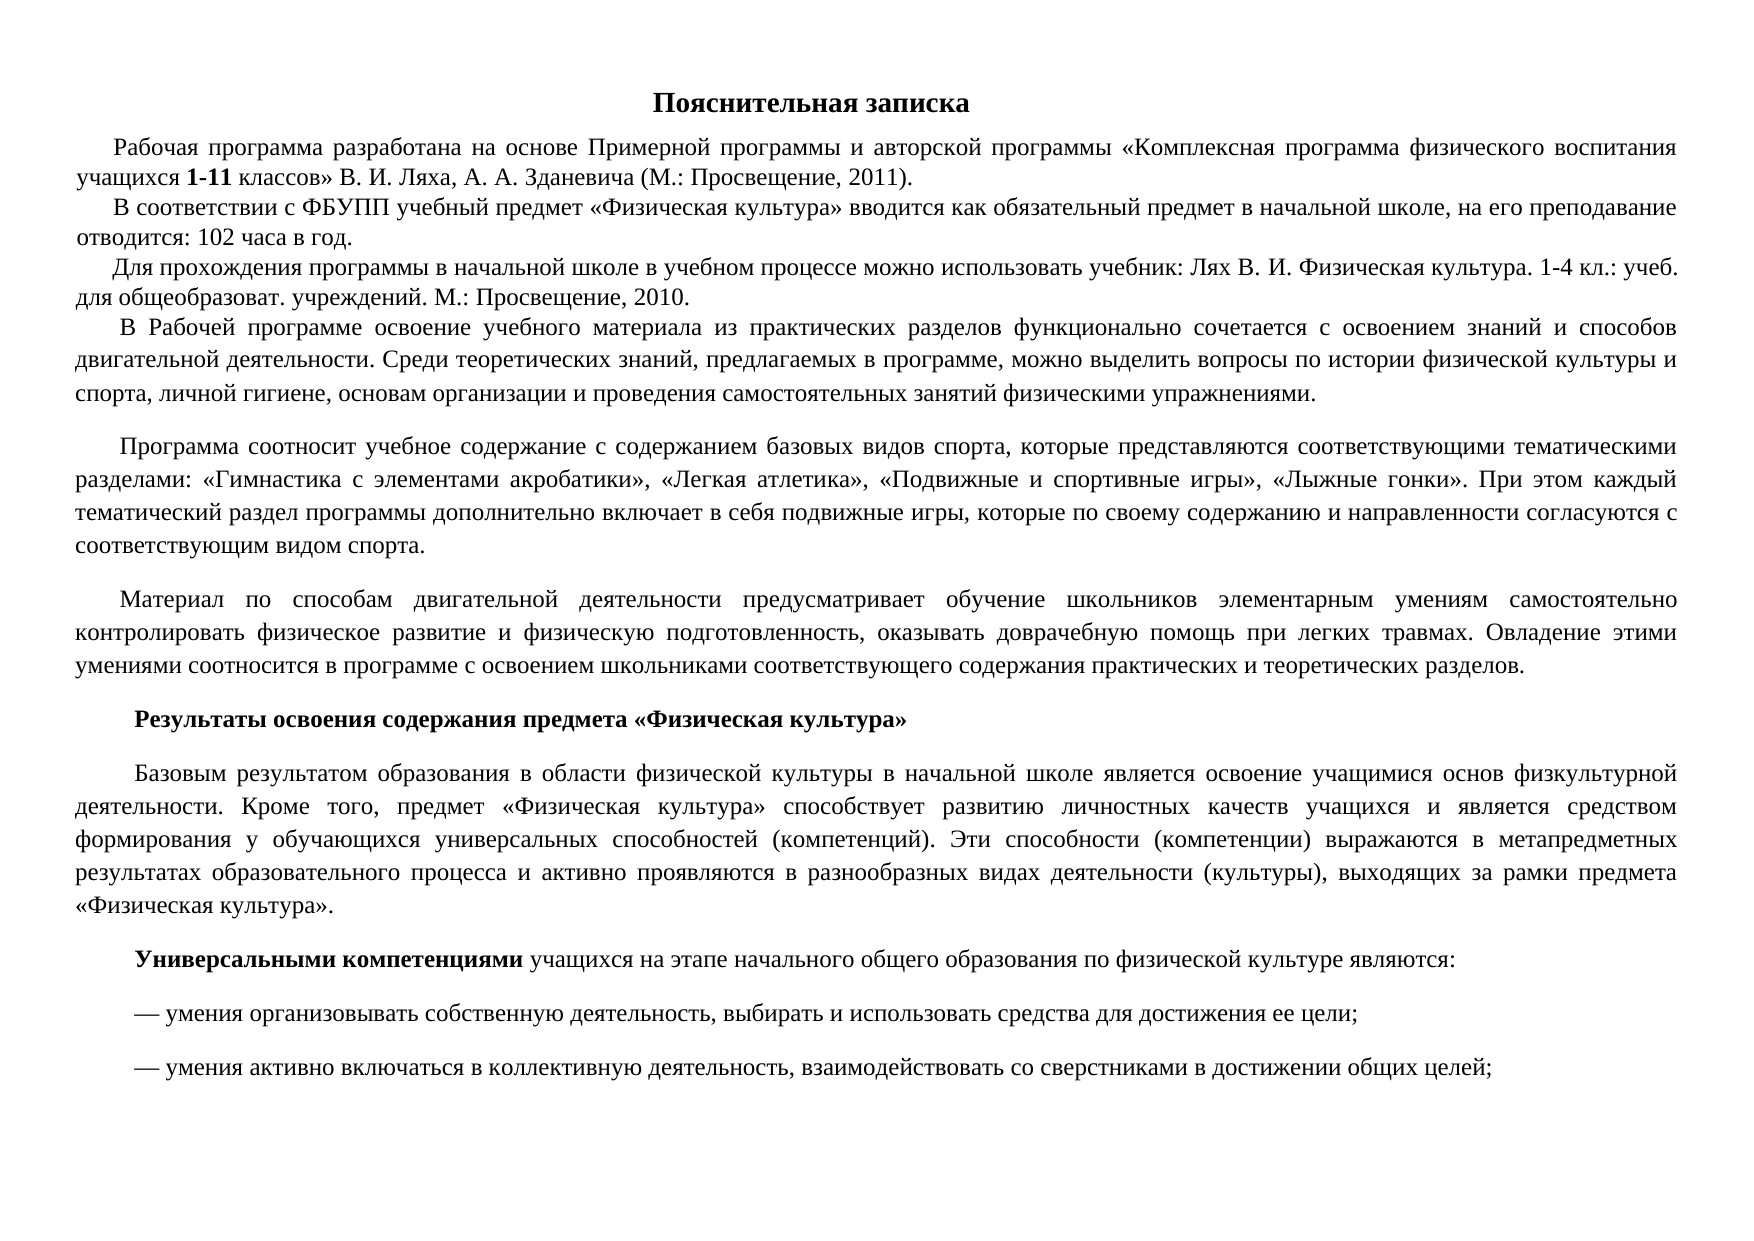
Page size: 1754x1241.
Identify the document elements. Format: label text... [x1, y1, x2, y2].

text В Рабочей программе освоение учебного материала из практических разделов функционально сочетается с освоением знаний и способов двигательной деятельности. Среди теоретических знаний, предлагаемых в программе, можно выделить вопросы по истории физической культуры и спорта, личной гигиене, основам организации и проведения самостоятельных занятий физическими упражнениями. [75, 312, 1679, 406]
text Пояснительная записка [76, 88, 1678, 118]
text Универсальными компетенциями учащихся на этапе начального общего образования по физической культуре являются: [75, 944, 1679, 973]
text — умения активно включаться в коллективную деятельность, взаимодействовать со сверстниками в достижении общих целей; [75, 1052, 1679, 1081]
text В соответствии с ФБУПП учебный предмет «Физическая культура» вводится как обязательный предмет в начальной школе, на его преподавание отводится: 102 часа в год. [76, 192, 1678, 252]
text Программа соотносит учебное содержание с содержанием базовых видов спорта, которые представляются соответствующими тематическими разделами: «Гимнастика с элементами акробатики», «Легкая атлетика», «Подвижные и спортивные игры», «Лыжные гонки». При этом каждый тематический раздел программы дополнительно включает в себя подвижные игры, которые по своему содержанию и направленности согласуются с соответствующим видом спорта. [75, 431, 1679, 559]
text Результаты освоения содержания предмета «Физическая культура» [75, 704, 1679, 733]
text Базовым результатом образования в области физической культуры в начальной школе является освоение учащимися основ физкультурной деятельности. Кроме того, предмет «Физическая культура» способствует развитию личностных качеств учащихся и является средством формирования у обучающихся универсальных способностей (компетенций). Эти способности (компетенции) выражаются в метапредметных результатах образовательного процесса и активно проявляются в разнообразных видах деятельности (культуры), выходящих за рамки предмета «Физическая культура». [75, 758, 1679, 919]
text Для прохождения программы в начальной школе в учебном процессе можно использовать учебник: Лях В. И. Физическая культура. 1-4 кл.: учеб. для общеобразоват. учреждений. М.: Просвещение, 2010. [76, 252, 1678, 312]
text Рабочая программа разработана на основе Примерной программы и авторской программы «Комплексная программа физического воспитания учащихся 1-11 классов» В. И. Ляха, А. А. Зданевича (М.: Просвещение, 2011). [76, 131, 1678, 191]
text Материал по способам двигательной деятельности предусматривает обучение школьников элементарным умениям самостоятельно контролировать физическое развитие и физическую подготовленность, оказывать доврачебную помощь при легких травмах. Овладение этими умениями соотносится в программе с освоением школьниками соответствующего содержания практических и теоретических разделов. [75, 584, 1679, 679]
text — умения организовывать собственную деятельность, выбирать и использовать средства для достижения ее цели; [75, 998, 1679, 1027]
